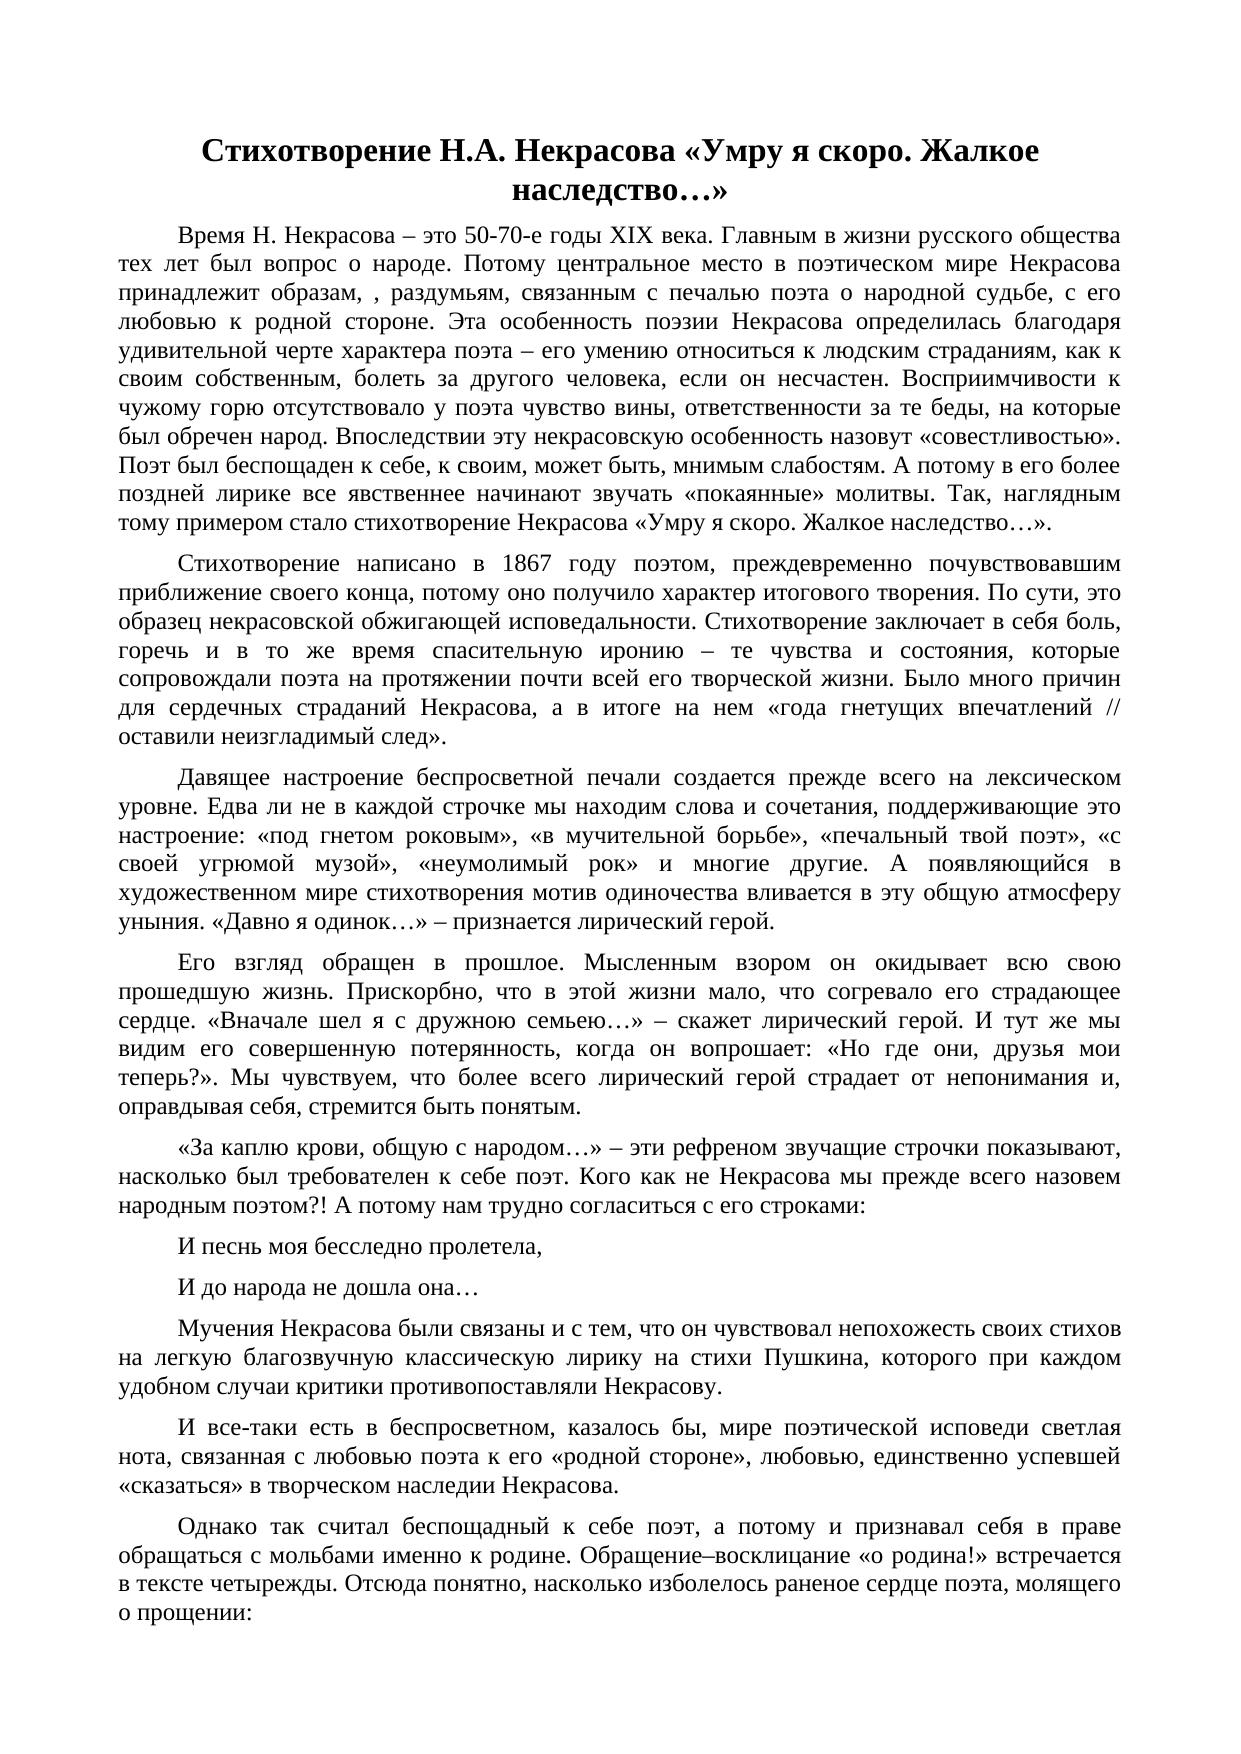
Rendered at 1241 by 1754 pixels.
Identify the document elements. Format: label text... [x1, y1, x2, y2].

text Стихотворение написано в 1867 году поэтом, преждевременно почувствовавшим приближение своего конца, потому оно получило характер итогового творения. По сути, это образец некрасовской обжигающей исповедальности. Стихотворение заключает в себя боль, горечь и в то же время спасительную иронию – те чувства и состояния, которые сопровождали поэта на протяжении почти всей его творческой жизни. Было много причин для сердечных страданий Некрасова, а в итоге на нем «года гнетущих впечатлений // оставили неизгладимый след». [118, 548, 1122, 750]
text И до народа не дошла она… [118, 1272, 1122, 1301]
text Стихотворение Н.А. Некрасова «Умру я скоро. Жалкое наследство…» [118, 131, 1122, 207]
text Однако так считал беспощадный к себе поэт, а потому и признавал себя в праве обращаться с мольбами именно к родине. Обращение–восклицание «о родина!» встречается в тексте четырежды. Отсюда понятно, насколько изболелось раненое сердце поэта, молящего о прощении: [118, 1511, 1122, 1626]
text Давящее настроение беспросветной печали создается прежде всего на лексическом уровне. Едва ли не в каждой строчке мы находим слова и сочетания, поддерживающие это настроение: «под гнетом роковым», «в мучительной борьбе», «печальный твой поэт», «с своей угрюмой музой», «неумолимый рок» и многие другие. А появляющийся в художественном мире стихотворения мотив одиночества вливается в эту общую атмосферу уныния. «Давно я одинок…» – признается лирический герой. [118, 762, 1122, 935]
text «За каплю крови, общую с народом…» – эти рефреном звучащие строчки показывают, насколько был требователен к себе поэт. Кого как не Некрасова мы прежде всего назовем народным поэтом?! А потому нам трудно согласиться с его строками: [118, 1132, 1122, 1218]
text Его взгляд обращен в прошлое. Мысленным взором он окидывает всю свою прошедшую жизнь. Прискорбно, что в этой жизни мало, что согревало его страдающее сердце. «Вначале шел я с дружною семьею…» – скажет лирический герой. И тут же мы видим его совершенную потерянность, когда он вопрошает: «Но где они, друзья мои теперь?». Мы чувствуем, что более всего лирический герой страдает от непонимания и, оправдывая себя, стремится быть понятым. [118, 947, 1122, 1120]
text Время Н. Некрасова – это 50-70-е годы XIX века. Главным в жизни русского общества тех лет был вопрос о народе. Потому центральное место в поэтическом мире Некрасова принадлежит образам, , раздумьям, связанным с печалью поэта о народной судьбе, с его любовью к родной стороне. Эта особенность поэзии Некрасова определилась благодаря удивительной черте характера поэта – его умению относиться к людским страданиям, как к своим собственным, болеть за другого человека, если он несчастен. Восприимчивости к чужому горю отсутствовало у поэта чувство вины, ответственности за те беды, на которые был обречен народ. Впоследствии эту некрасовскую особенность назовут «совестливостью». Поэт был беспощаден к себе, к своим, может быть, мнимым слабостям. А потому в его более поздней лирике все явственнее начинают звучать «покаянные» молитвы. Так, наглядным тому примером стало стихотворение Некрасова «Умру я скоро. Жалкое наследство…». [118, 220, 1122, 536]
text Мучения Некрасова были связаны и с тем, что он чувствовал непохожесть своих стихов на легкую благозвучную классическую лирику на стихи Пушкина, которого при каждом удобном случаи критики противопоставляли Некрасову. [118, 1313, 1122, 1400]
text И все-таки есть в беспросветном, казалось бы, мире поэтической исповеди светлая нота, связанная с любовью поэта к его «родной стороне», любовью, единственно успевшей «сказаться» в творческом наследии Некрасова. [118, 1412, 1122, 1498]
text И песнь моя бесследно пролетела, [118, 1231, 1122, 1260]
